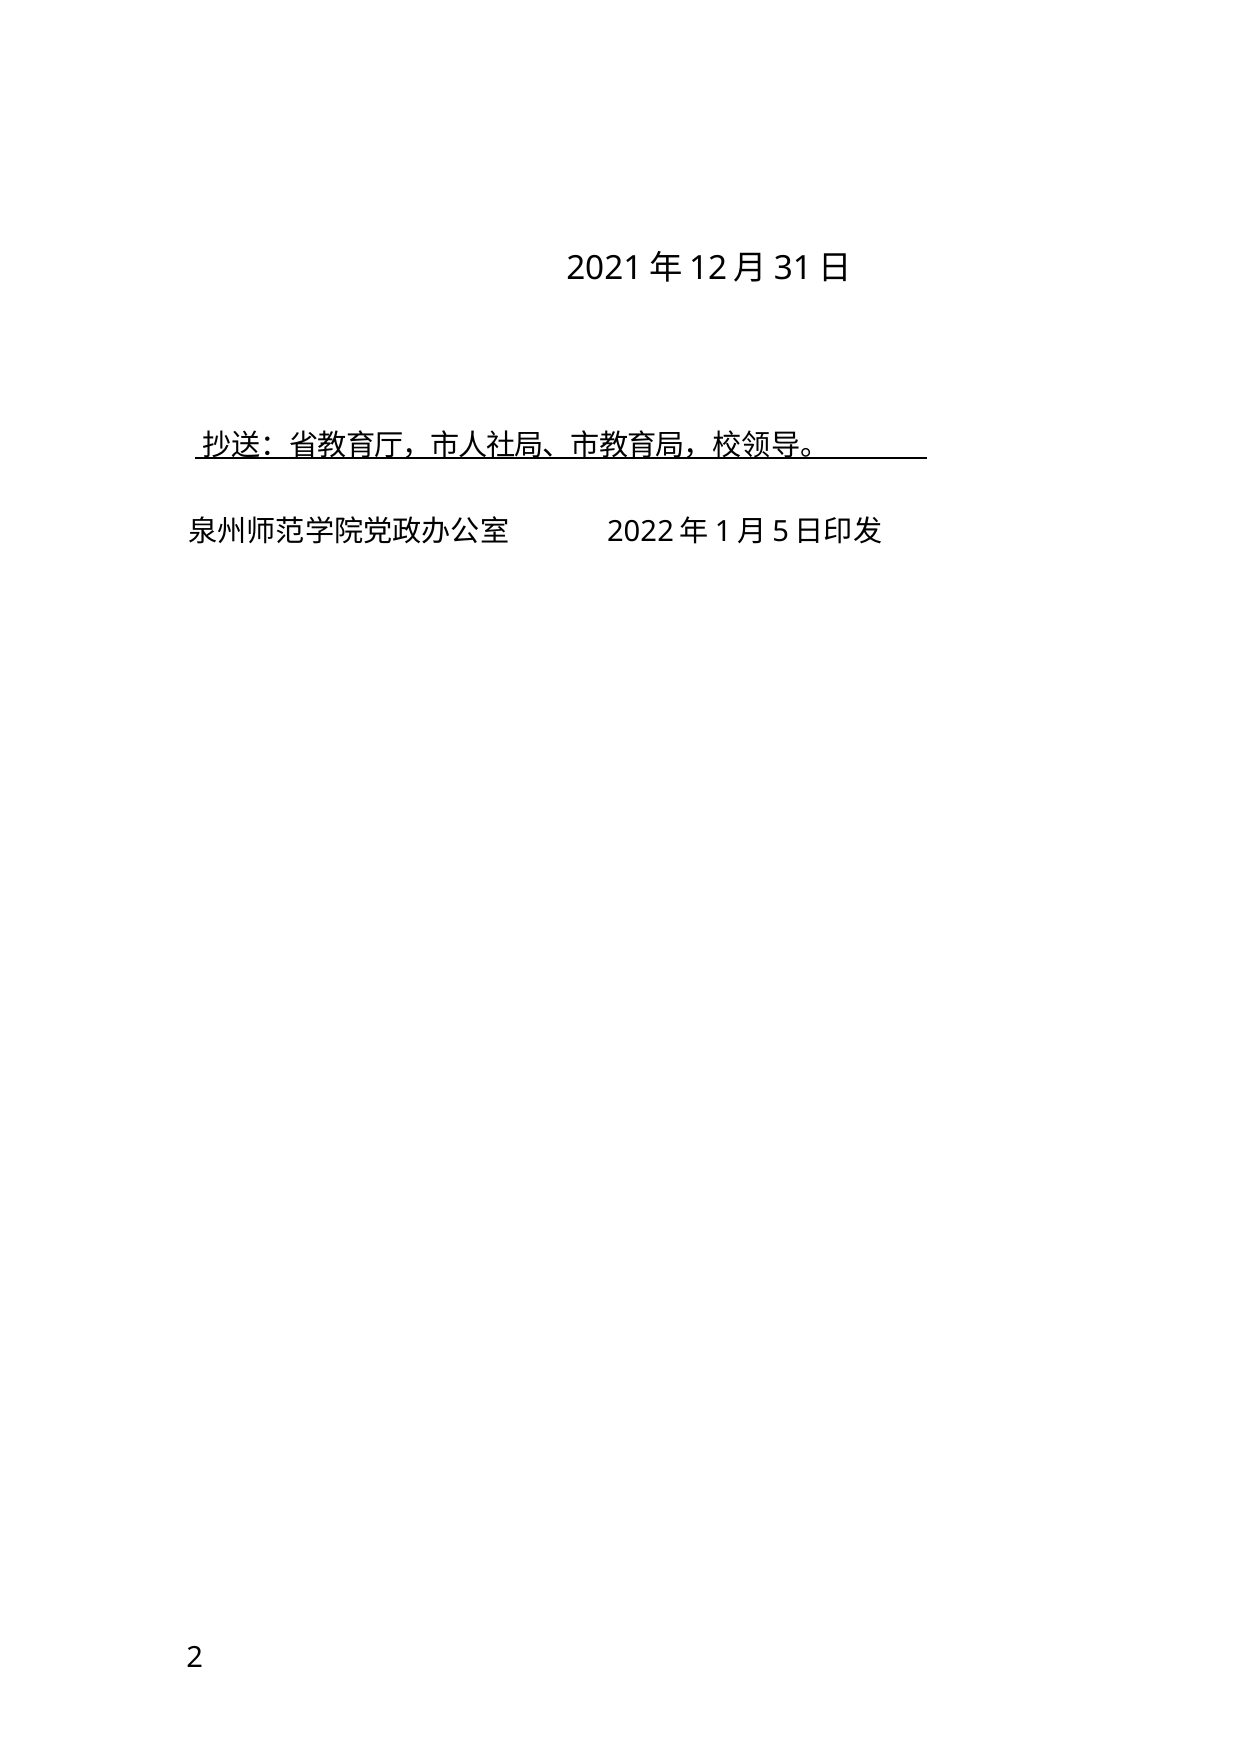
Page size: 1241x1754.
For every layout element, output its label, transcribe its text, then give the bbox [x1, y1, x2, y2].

text 2021年12月31日 [165, 233, 1053, 298]
text 泉州师范学院党政办公室 2022年1月5日印发 [165, 496, 1087, 561]
text 抄送：省教育厅，市人社局、市教育局，校领导。 [165, 410, 1087, 475]
